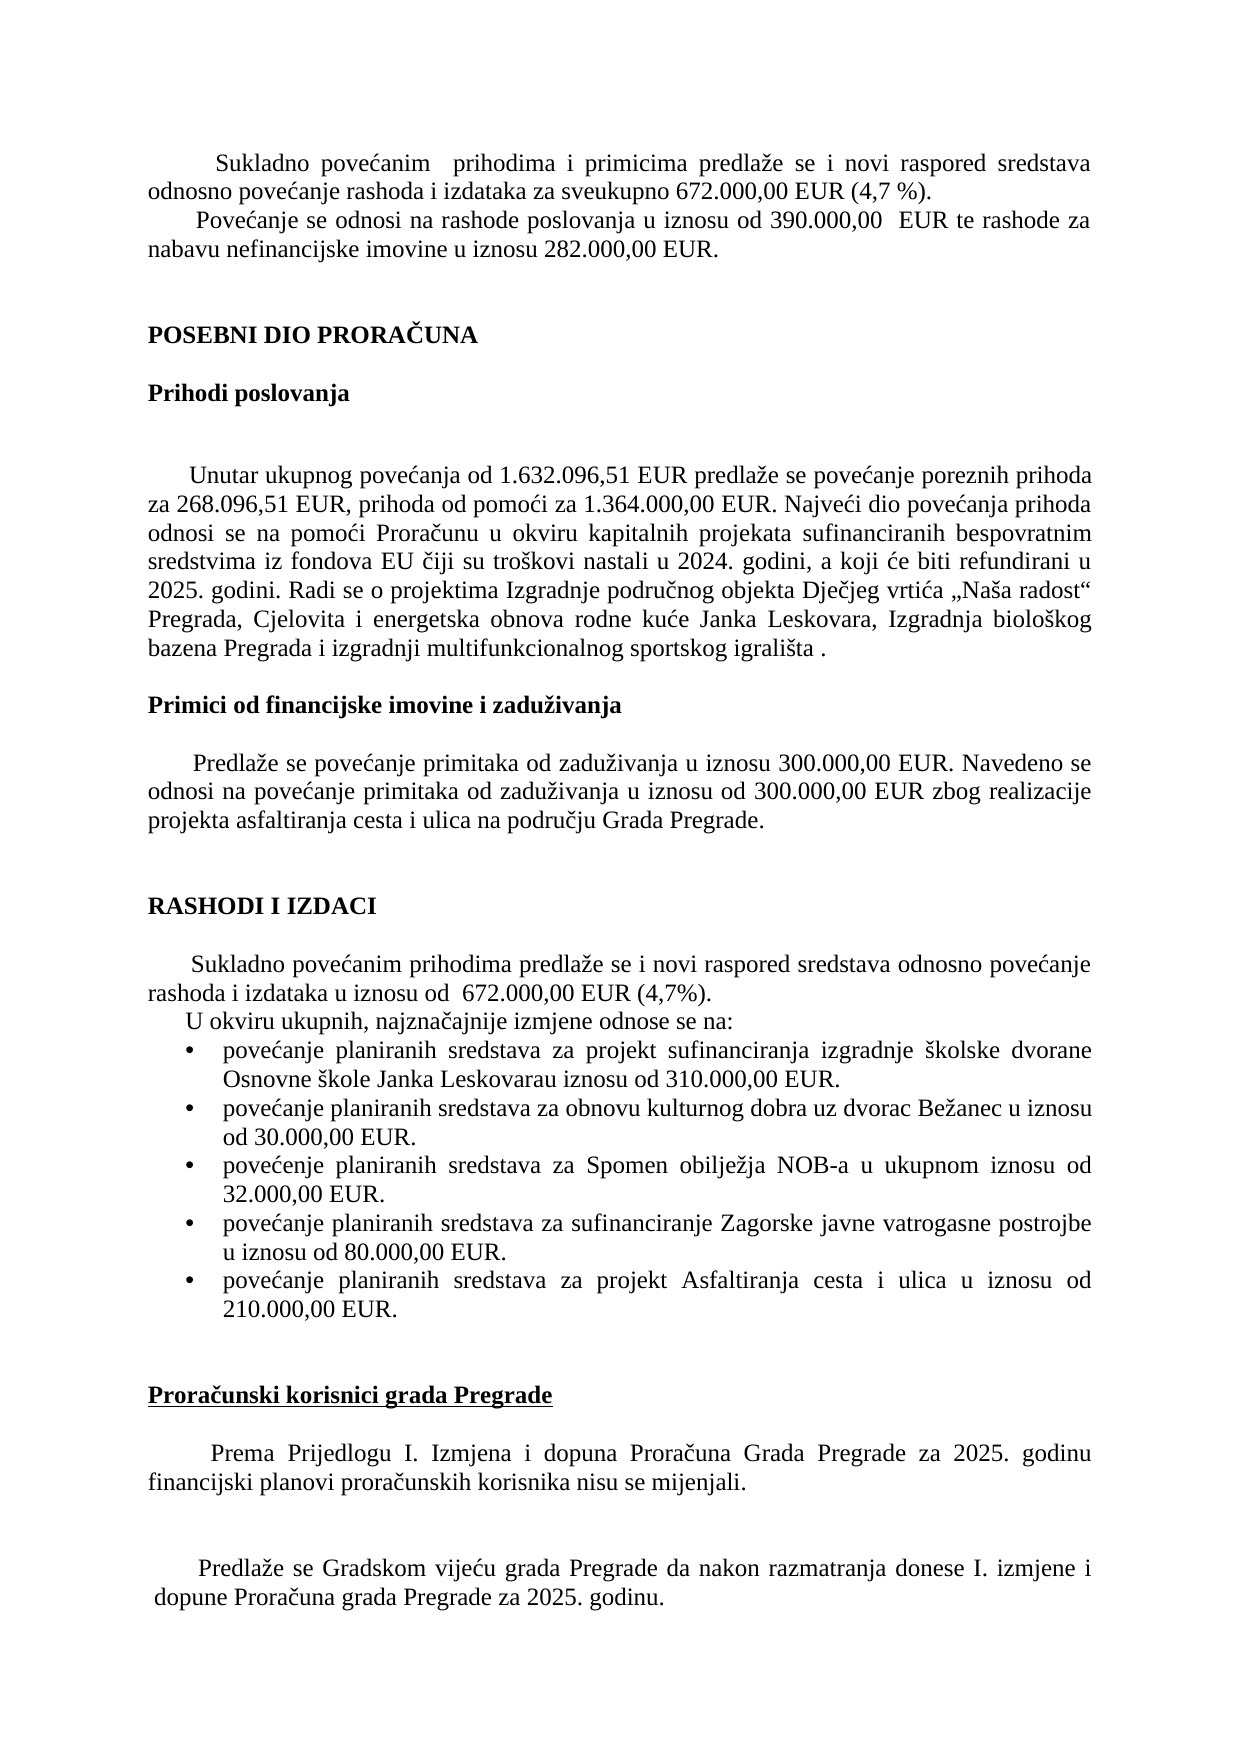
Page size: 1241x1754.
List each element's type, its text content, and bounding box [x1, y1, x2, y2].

text Unutar ukupnog povećanja od 1.632.096,51 EUR predlaže se povećanje poreznih prihoda za 268.096,51 EUR, prihoda od pomoći za 1.364.000,00 EUR. Najveći dio povećanja prihoda odnosi se na pomoći Proračunu u okviru kapitalnih projekata sufinanciranih bespovratnim sredstvima iz fondova EU čiji su troškovi nastali u 2024. godini, a koji će biti refundirani u 2025. godini. Radi se o projektima Izgradnje područnog objekta Dječjeg vrtića „Naša radost“ Pregrada, Cjelovita i energetska obnova rodne kuće Janka Leskovara, Izgradnja biološkog bazena Pregrada i izgradnji multifunkcionalnog sportskog igrališta . [148, 460, 1093, 661]
list povećanje planiranih sredstava za projekt Asfaltiranja cesta i ulica u iznosu od 210.000,00 EUR. [185, 1266, 1093, 1323]
text Povećanje se odnosi na rashode poslovanja u iznosu od 390.000,00 EUR te rashode za nabavu nefinancijske imovine u iznosu 282.000,00 EUR. [148, 205, 1093, 263]
text Prihodi poslovanja [148, 378, 1093, 406]
subtitle RASHODI I IZDACI [148, 891, 1093, 920]
list povećanje planiranih sredstava za projekt sufinanciranja izgradnje školske dvorane Osnovne škole Janka Leskovarau iznosu od 310.000,00 EUR. [185, 1035, 1093, 1093]
text Proračunski korisnici grada Pregrade [148, 1381, 1093, 1409]
text Predlaže se Gradskom vijeću grada Pregrade da nakon razmatranja donese I. izmjene i dopune Proračuna grada Pregrade za 2025. godinu. [154, 1553, 1093, 1611]
text POSEBNI DIO PRORAČUNA [148, 320, 1093, 349]
list povećenje planiranih sredstava za Spomen obilježja NOB-a u ukupnom iznosu od 32.000,00 EUR. [185, 1150, 1093, 1208]
text U okviru ukupnih, najznačajnije izmjene odnose se na: [148, 1006, 1093, 1035]
list povećanje planiranih sredstava za obnovu kulturnog dobra uz dvorac Bežanec u iznosu od 30.000,00 EUR. [185, 1093, 1093, 1150]
list povećanje planiranih sredstava za sufinanciranje Zagorske javne vatrogasne postrojbe u iznosu od 80.000,00 EUR. [185, 1208, 1093, 1266]
text Sukladno povećanim prihodima i primicima predlaže se i novi raspored sredstava odnosno povećanje rashoda i izdataka za sveukupno 672.000,00 EUR (4,7 %). [148, 148, 1093, 205]
text Prema Prijedlogu I. Izmjena i dopuna Proračuna Grada Pregrade za 2025. godinu financijski planovi proračunskih korisnika nisu se mijenjali. [148, 1438, 1093, 1496]
text Primici od financijske imovine i zaduživanja [148, 690, 1093, 719]
text Predlaže se povećanje primitaka od zaduživanja u iznosu 300.000,00 EUR. Navedeno se odnosi na povećanje primitaka od zaduživanja u iznosu od 300.000,00 EUR zbog realizacije projekta asfaltiranja cesta i ulica na području Grada Pregrade. [148, 748, 1093, 834]
text Sukladno povećanim prihodima predlaže se i novi raspored sredstava odnosno povećanje rashoda i izdataka u iznosu od 672.000,00 EUR (4,7%). [148, 949, 1093, 1006]
